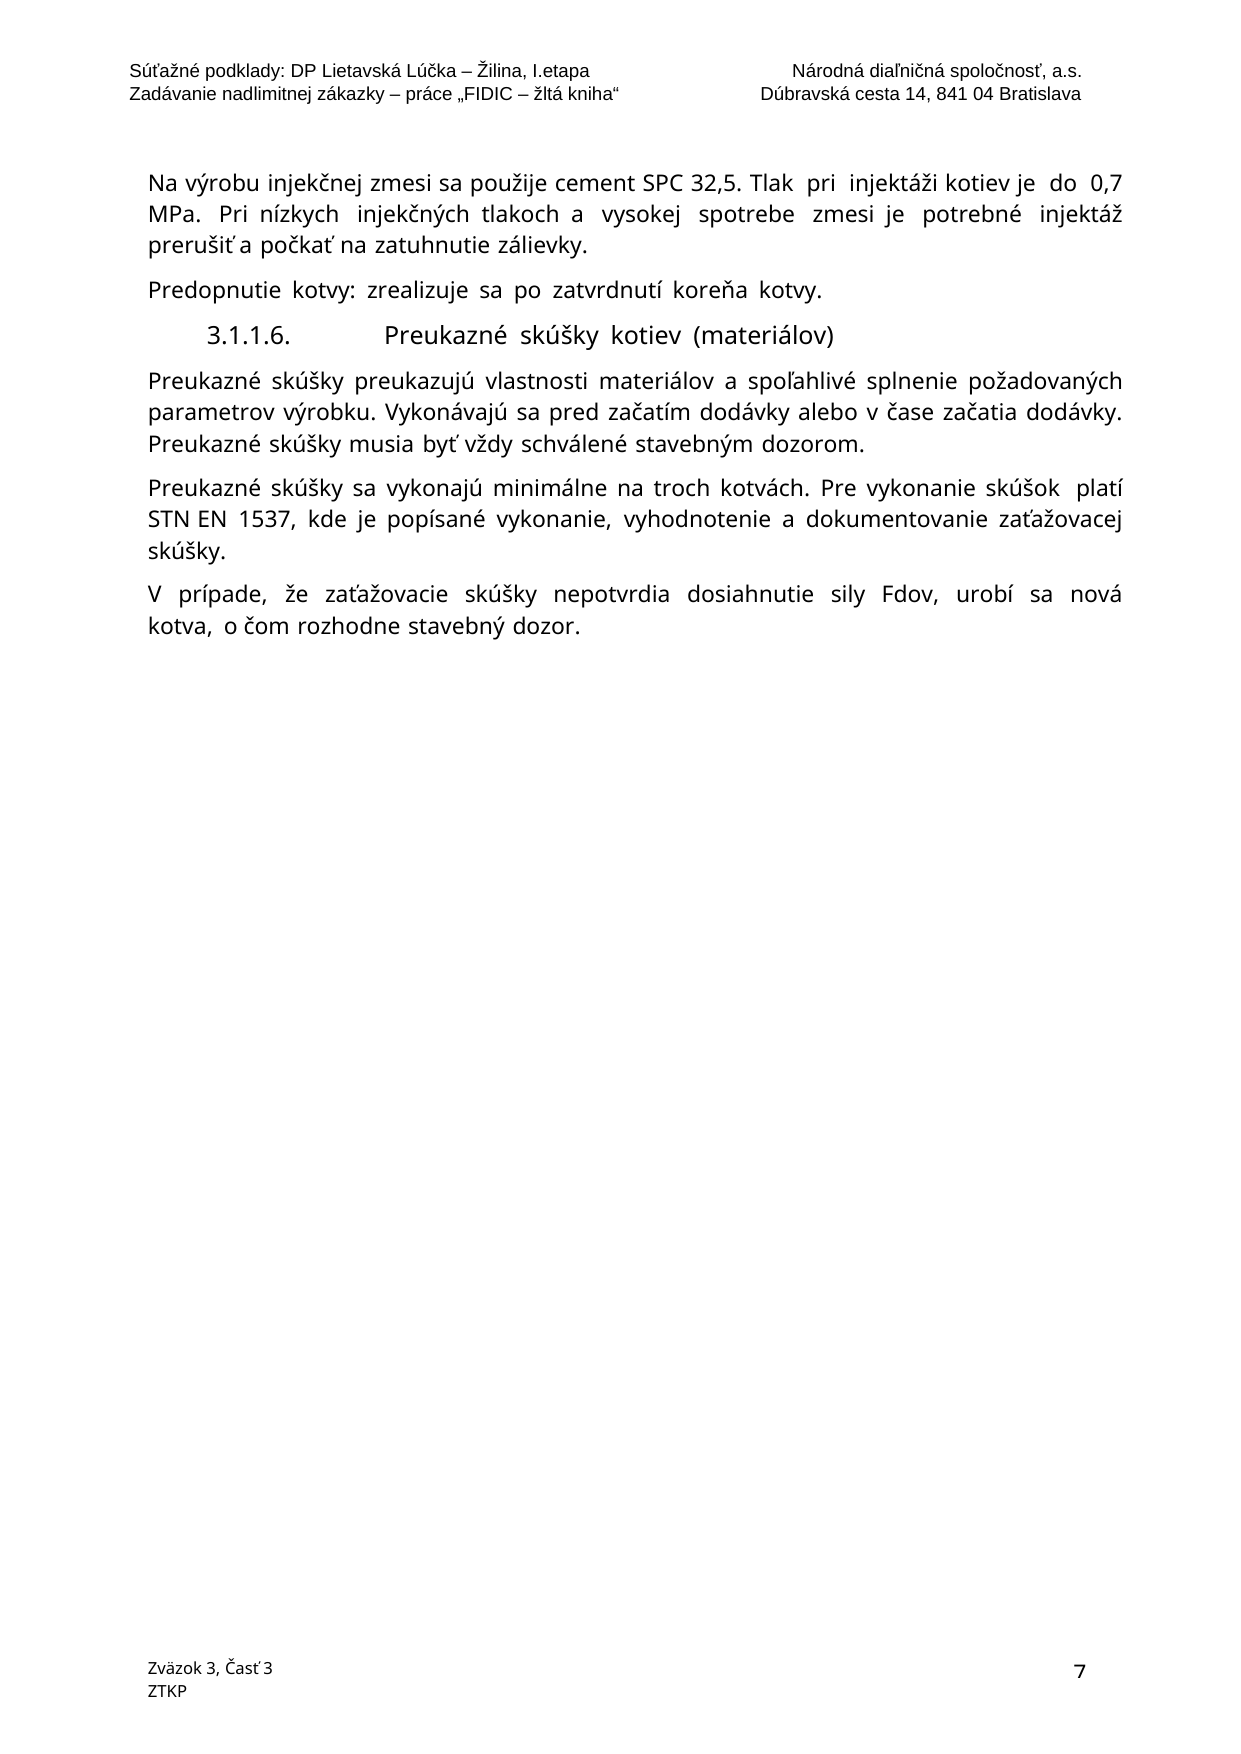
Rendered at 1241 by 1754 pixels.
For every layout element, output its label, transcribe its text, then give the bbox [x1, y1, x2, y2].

list Preukazné skúšky kotiev (materiálov) [207, 318, 1134, 352]
text Preukazné skúšky sa vykonajú minimálne na troch kotvách. Pre vykonanie skúšok platí STN EN 1537, kde je popísané vykonanie, vyhodnotenie a dokumentovanie zaťažovacej skúšky. [148, 471, 1123, 566]
text Na výrobu injekčnej zmesi sa použije cement SPC 32,5. Tlak pri injektáži kotiev je do 0,7 MPa. Pri nízkych injekčných tlakoch a vysokej spotrebe zmesi je potrebné injektáž prerušiť a počkať na zatuhnutie zálievky. [148, 167, 1123, 261]
text Preukazné skúšky preukazujú vlastnosti materiálov a spoľahlivé splnenie požadovaných parametrov výrobku. Vykonávajú sa pred začatím dodávky alebo v čase začatia dodávky. Preukazné skúšky musia byť vždy schválené stavebným dozorom. [148, 364, 1123, 459]
text V prípade, že zaťažovacie skúšky nepotvrdia dosiahnutie sily Fdov, urobí sa nová kotva, o čom rozhodne stavebný dozor. [148, 578, 1123, 641]
text Predopnutie kotvy: zrealizuje sa po zatvrdnutí koreňa kotvy. [148, 273, 1134, 305]
